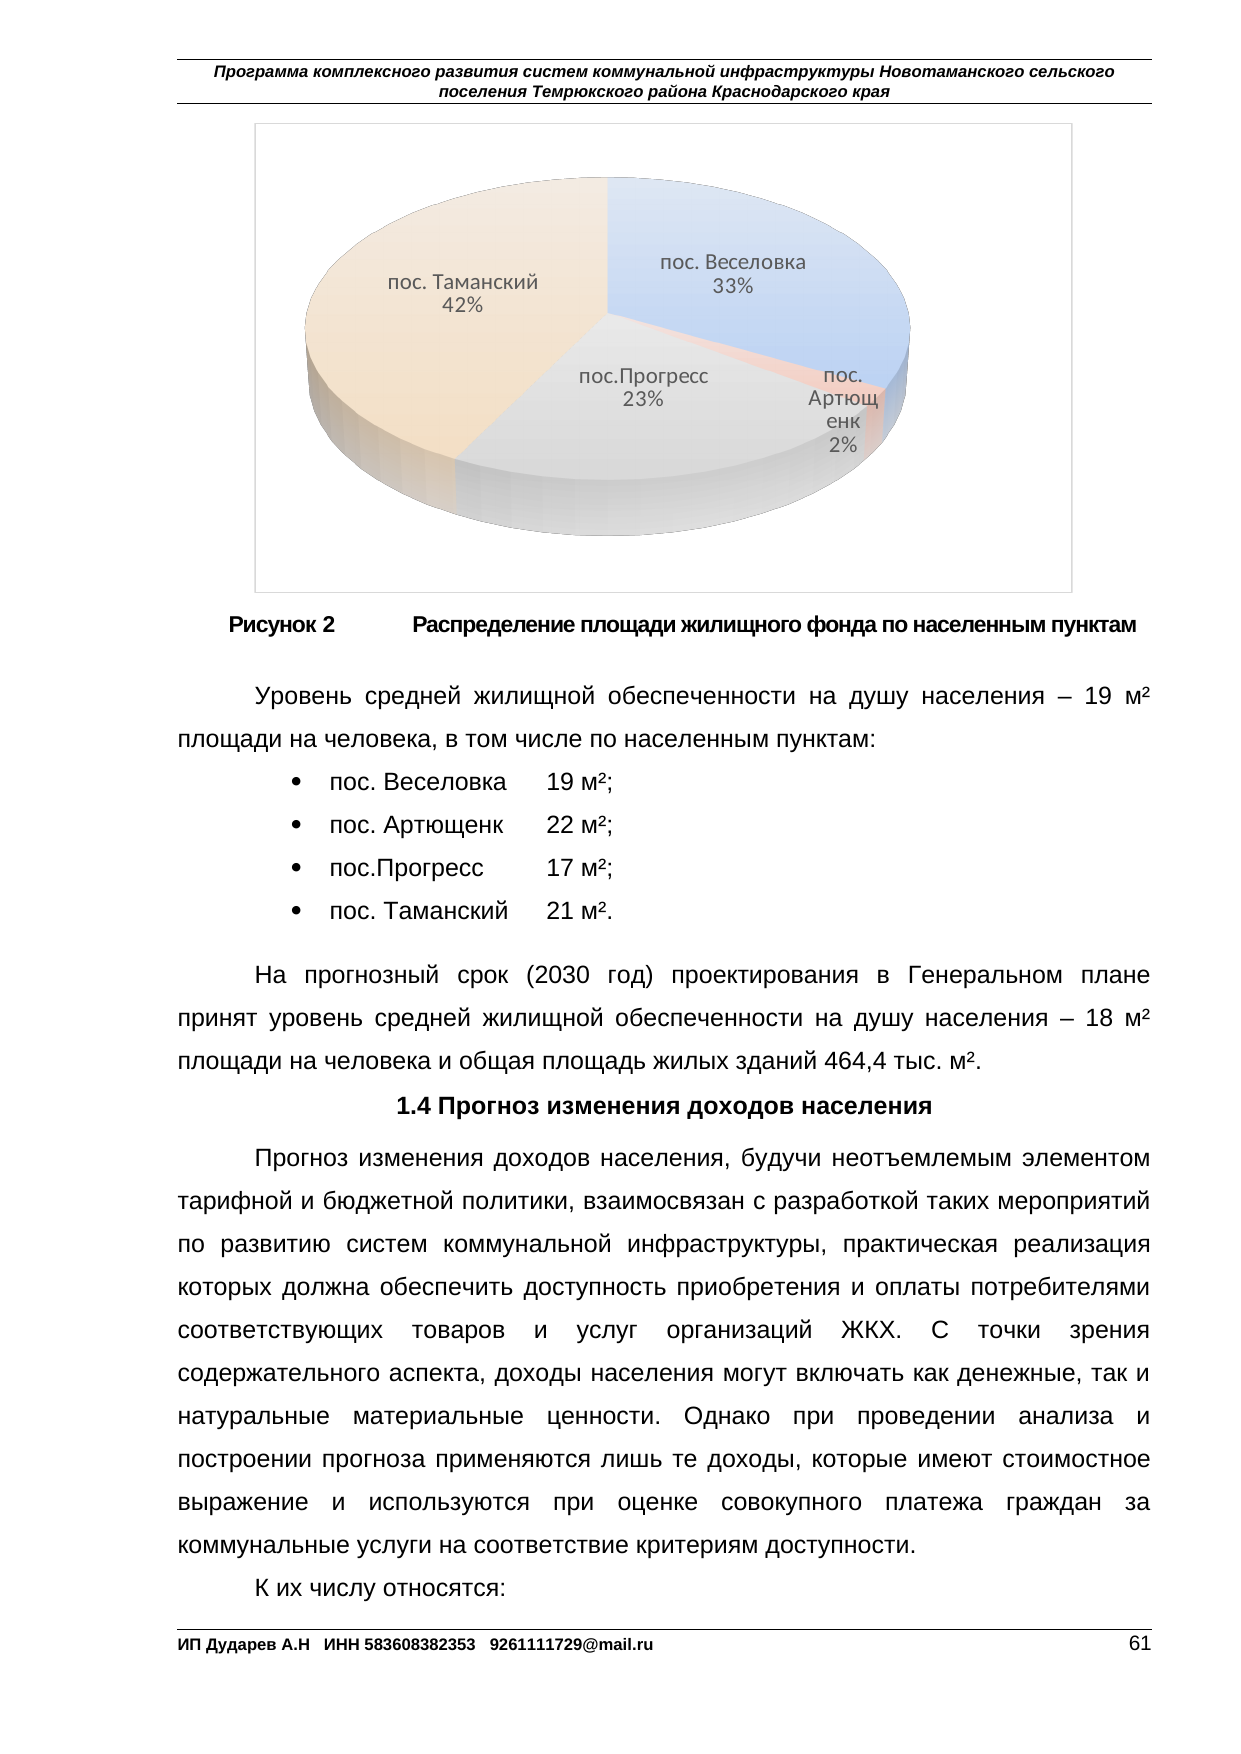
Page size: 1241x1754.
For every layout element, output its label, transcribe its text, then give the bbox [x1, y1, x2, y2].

list пос. Веселовка 19 м²; [292, 756, 1152, 799]
list пос. Артющенк 22 м²; [292, 799, 1152, 842]
text К их числу относятся: [177, 1562, 1152, 1605]
list пос.Прогресс 17 м²; [292, 842, 1152, 885]
text Уровень средней жилищной обеспеченности на душу населения – 19 м² площади на человека, в том числе по населенным пунктам: [177, 670, 1152, 756]
text На прогнозный срок (2030 год) проектирования в Генеральном плане принят уровень средней жилищной обеспеченности на душу населения – 18 м² площади на человека и общая площадь жилых зданий 464,4 тыс. м². [177, 949, 1152, 1078]
list пос. Таманский 21 м². [292, 885, 1152, 928]
text Прогноз изменения доходов населения, будучи неотъемлемым элементом тарифной и бюджетной политики, взаимосвязан с разработкой таких мероприятий по развитию систем коммунальной инфраструктуры, практическая реализация которых должна обеспечить доступность приобретения и оплаты потребителями соответствующих товаров и услуг организаций ЖКХ. С точки зрения содержательного аспекта, доходы населения могут включать как денежные, так и натуральные материальные ценности. Однако при проведении анализа и построении прогноза применяются лишь те доходы, которые имеют стоимостное выражение и используются при оценке совокупного платежа граждан за коммунальные услуги на соответствие критериям доступности. [177, 1132, 1152, 1562]
subtitle Прогноз изменения доходов населения [177, 1091, 1152, 1119]
list Распределение площади жилищного фонда по населенным пунктам [215, 611, 1152, 637]
